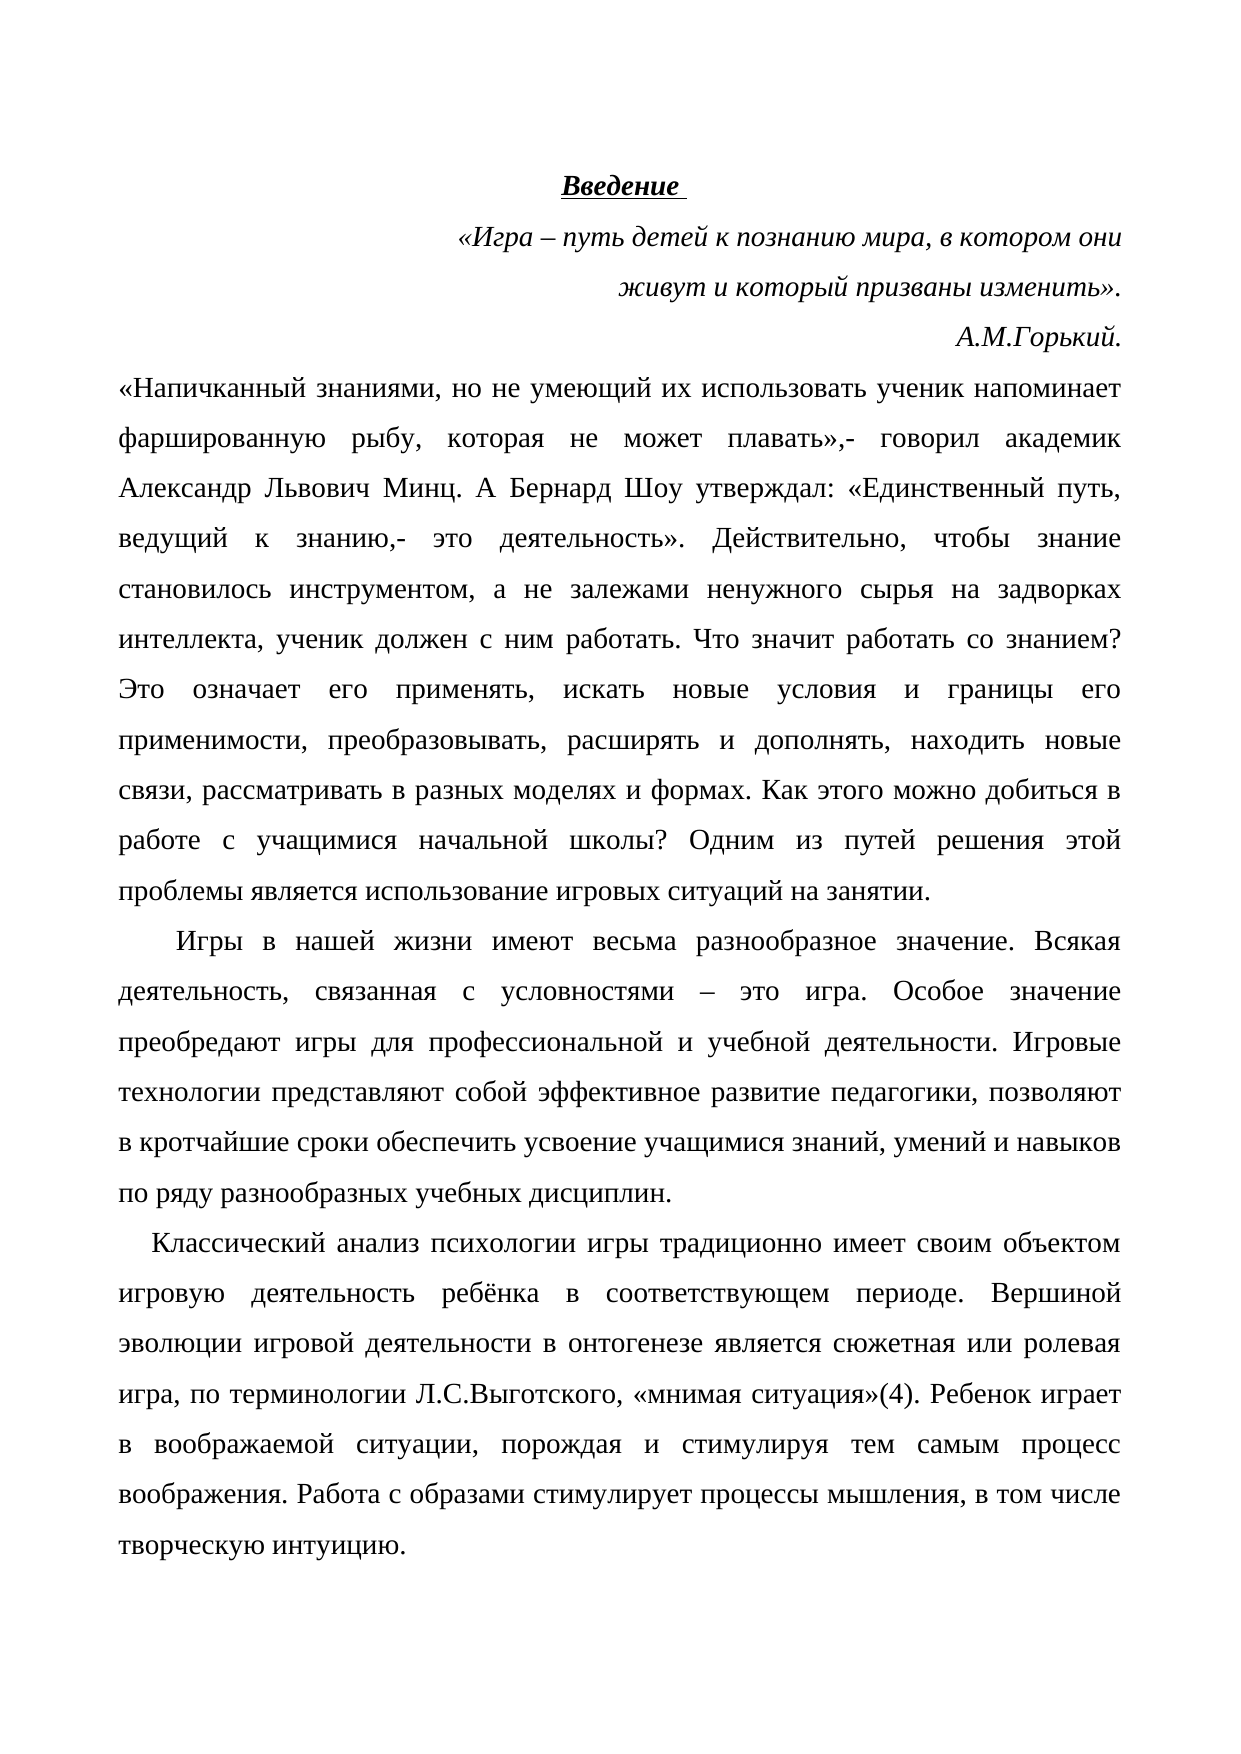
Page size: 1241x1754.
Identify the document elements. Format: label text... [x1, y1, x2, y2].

text «Игра – путь детей к познанию мира, в котором они живут и который призваны изменить». [413, 219, 1122, 303]
text «Напичканный знаниями, но не умеющий их использовать ученик напоминает фаршированную рыбу, которая не может плавать»,- говорил академик Александр Львович Минц. А Бернард Шоу утверждал: «Единственный путь, ведущий к знанию,- это деятельность». Действительно, чтобы знание становилось инструментом, а не залежами ненужного сырья на задворках интеллекта, ученик должен с ним работать. Что значит работать со знанием? Это означает его применять, искать новые условия и границы его применимости, преобразовывать, расширять и дополнять, находить новые связи, рассматривать в разных моделях и формах. Как этого можно добиться в работе с учащимися начальной школы? Одним из путей решения этой проблемы является использование игровых ситуаций на занятии. [118, 370, 1122, 906]
text Игры в нашей жизни имеют весьма разнообразное значение. Всякая деятельность, связанная с условностями – это игра. Особое значение преобредают игры для профессиональной и учебной деятельности. Игровые технологии представляют собой эффективное развитие педагогики, позволяют в кротчайшие сроки обеспечить усвоение учащимися знаний, умений и навыков по ряду разнообразных учебных дисциплин. [118, 923, 1122, 1208]
text Классический анализ психологии игры традиционно имеет своим объектом игровую деятельность ребёнка в соответствующем периоде. Вершиной эволюции игровой деятельности в онтогенезе является сюжетная или ролевая игра, по терминологии Л.С.Выготского, «мнимая ситуация»(4). Ребенок играет в воображаемой ситуации, порождая и стимулируя тем самым процесс воображения. Работа с образами стимулирует процессы мышления, в том числе творческую интуицию. [118, 1225, 1122, 1560]
text А.М.Горький. [413, 319, 1122, 353]
text Введение [118, 168, 1122, 202]
